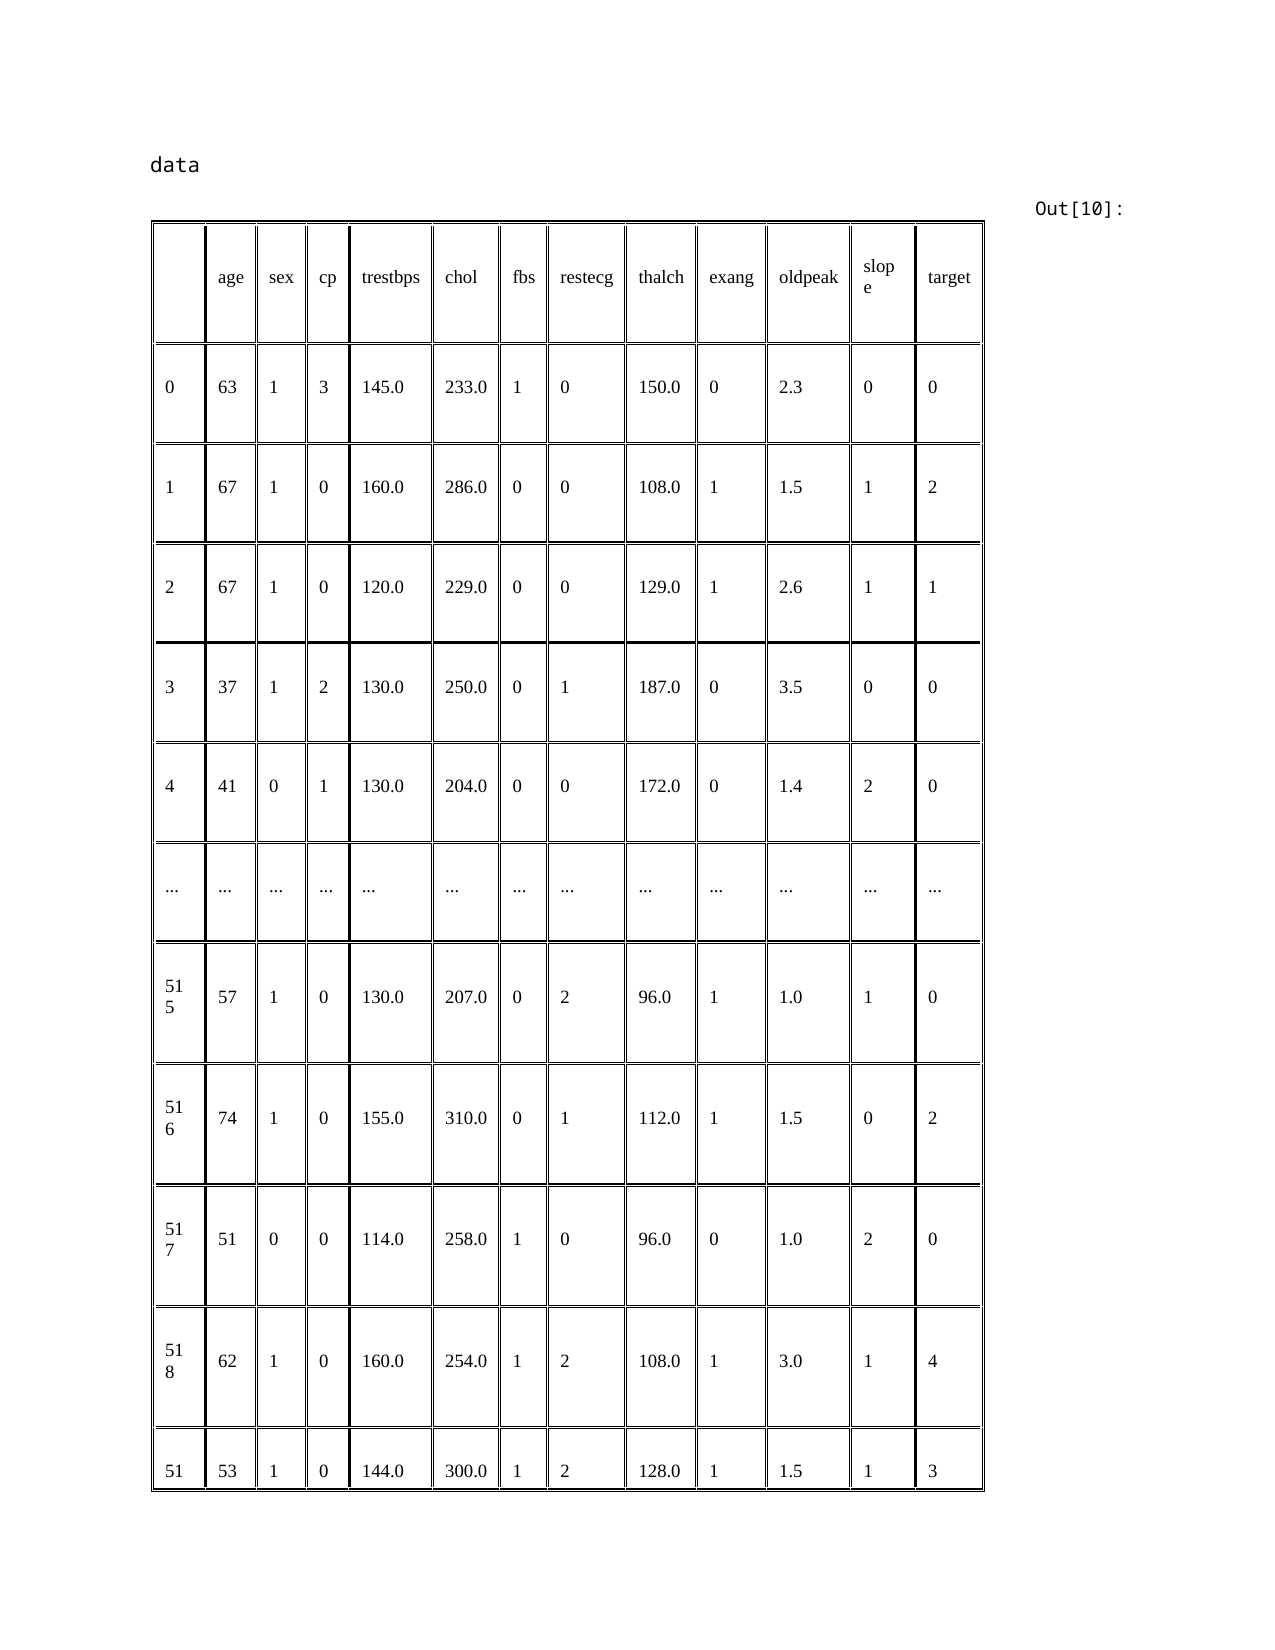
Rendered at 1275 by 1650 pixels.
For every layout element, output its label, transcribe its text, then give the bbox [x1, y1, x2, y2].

table_cell 145.0 [351, 345, 431, 441]
table_cell 63 [207, 345, 255, 441]
table_cell 112.0 [627, 1065, 695, 1183]
table_cell 1 [698, 545, 765, 641]
table_cell 172.0 [627, 744, 695, 841]
table_cell 517 [154, 1183, 204, 1304]
table_header exang [697, 224, 766, 342]
table_cell 74 [207, 1065, 255, 1183]
table_cell 0 [501, 744, 546, 841]
table_cell 1 [698, 445, 765, 541]
table_cell 0 [306, 1429, 349, 1488]
table_cell 2 [549, 1308, 624, 1426]
table_cell 1.4 [768, 744, 849, 841]
table_cell 229.0 [434, 545, 498, 641]
table_cell 0 [917, 641, 982, 741]
table_header thalch [626, 224, 697, 342]
table_cell 1.5 [766, 1429, 851, 1488]
table_cell 1 [256, 1429, 306, 1488]
table_header fbs [500, 224, 548, 342]
table_cell 2.6 [768, 545, 849, 641]
table_cell 0 [698, 345, 765, 441]
table_cell 1 [501, 345, 546, 441]
table_cell 150.0 [627, 345, 695, 441]
table_cell 108.0 [627, 1308, 695, 1426]
table_cell 53 [205, 1429, 256, 1488]
table_cell 3.5 [768, 644, 849, 741]
table_cell 516 [152, 1062, 205, 1183]
table_cell 204.0 [434, 744, 498, 841]
table_cell ... [501, 844, 546, 940]
table_cell 0 [698, 1187, 765, 1304]
table_cell 0 [501, 944, 546, 1062]
table_cell ... [549, 844, 624, 940]
table_cell 1 [852, 944, 914, 1062]
table_cell 0 [852, 345, 914, 441]
table_cell 67 [207, 545, 255, 641]
table_cell ... [852, 844, 914, 940]
table_cell 1 [258, 1308, 305, 1426]
table_cell 0 [308, 545, 348, 641]
table_cell 233.0 [434, 345, 498, 441]
table_cell 519 [152, 1426, 205, 1488]
table_cell 4 [917, 1305, 982, 1426]
table_cell 0 [258, 744, 305, 841]
table_cell ... [258, 844, 305, 940]
table_cell 310.0 [434, 1065, 498, 1183]
table_cell 160.0 [351, 445, 431, 541]
table_cell 1 [258, 644, 305, 741]
table_cell 0 [915, 741, 983, 841]
table_cell 515 [154, 940, 204, 1062]
table_cell 1 [258, 345, 305, 441]
table_cell 3 [308, 345, 348, 441]
table_cell 258.0 [434, 1187, 498, 1304]
table_cell 1.0 [768, 1187, 849, 1304]
table_cell 250.0 [434, 644, 498, 741]
table_cell 0 [258, 1187, 305, 1304]
table_cell 1 [501, 1308, 546, 1426]
table_cell 160.0 [351, 1308, 431, 1426]
table_cell 0 [917, 1183, 982, 1304]
table_cell 1 [500, 1429, 548, 1488]
table_header oldpeak [766, 224, 851, 342]
table_cell 1 [501, 1187, 546, 1304]
table_cell 130.0 [351, 744, 431, 841]
table_cell 2 [852, 1187, 914, 1304]
table_cell 37 [207, 644, 255, 741]
table_cell 108.0 [627, 445, 695, 541]
table_cell 0 [501, 445, 546, 541]
table_cell 1 [258, 545, 305, 641]
table_cell 0 [501, 1065, 546, 1183]
table_cell 2 [915, 1062, 983, 1183]
table_header sex [256, 224, 306, 342]
table_cell 3.0 [768, 1308, 849, 1426]
table_cell ... [698, 844, 765, 940]
table_cell 1 [308, 744, 348, 841]
table_cell 300.0 [433, 1429, 500, 1488]
table_cell 4 [152, 741, 205, 841]
table_cell 2 [154, 541, 204, 641]
table_header [154, 224, 205, 342]
table_header restecg [548, 224, 626, 342]
table_cell 67 [207, 445, 255, 541]
table_cell 155.0 [351, 1065, 431, 1183]
table_header target [915, 224, 982, 342]
table_cell ... [152, 841, 205, 940]
table_cell 0 [501, 644, 546, 741]
table_cell 3 [154, 641, 204, 741]
table_cell 187.0 [627, 644, 695, 741]
table_cell 0 [308, 445, 348, 541]
table_cell 1 [258, 944, 305, 1062]
table_cell 41 [207, 744, 255, 841]
table_cell 2 [308, 644, 348, 741]
table_cell 0 [549, 744, 624, 841]
table_cell 1.0 [768, 944, 849, 1062]
table_cell 0 [698, 744, 765, 841]
table_cell 1.5 [768, 445, 849, 541]
table_cell 0 [917, 940, 982, 1062]
table_cell 96.0 [627, 1187, 695, 1304]
table_cell 2 [549, 944, 624, 1062]
table_cell 1 [852, 1308, 914, 1426]
table_cell 1 [258, 1065, 305, 1183]
table_cell 1 [154, 441, 204, 541]
table_cell 0 [308, 1308, 348, 1426]
table_cell 0 [549, 1187, 624, 1304]
table_cell 1 [549, 644, 624, 741]
table_cell 518 [154, 1305, 204, 1426]
table_cell 1 [698, 944, 765, 1062]
table_cell ... [915, 841, 983, 940]
table_cell 0 [549, 345, 624, 441]
table_cell ... [627, 844, 695, 940]
table_cell 0 [308, 1187, 348, 1304]
table_cell 1 [851, 1429, 915, 1488]
table_cell 0 [501, 545, 546, 641]
table_cell 1 [698, 1308, 765, 1426]
table_cell 0 [852, 644, 914, 741]
table_cell 1 [852, 445, 914, 541]
table_cell 57 [207, 944, 255, 1062]
table_cell 0 [698, 644, 765, 741]
table_cell 3 [915, 1426, 983, 1488]
table_cell 1 [852, 545, 914, 641]
table_cell 1 [258, 445, 305, 541]
table_cell 128.0 [626, 1429, 697, 1488]
table_header chol [433, 224, 500, 342]
table_cell 0 [852, 1065, 914, 1183]
table_cell 1 [549, 1065, 624, 1183]
table_cell 0 [152, 342, 205, 441]
table_header cp [306, 222, 349, 342]
table_cell 51 [207, 1187, 255, 1304]
table_cell 0 [549, 545, 624, 641]
table_cell 0 [915, 342, 983, 441]
table_cell 1 [697, 1429, 766, 1488]
table_cell ... [207, 844, 255, 940]
table_cell 120.0 [351, 545, 431, 641]
table_header age [205, 224, 256, 342]
table_cell 62 [207, 1308, 255, 1426]
table_cell 0 [308, 1065, 348, 1183]
table_cell 1 [917, 541, 982, 641]
table_cell 1 [698, 1065, 765, 1183]
table_cell 0 [549, 445, 624, 541]
table_cell ... [308, 844, 348, 940]
table_cell 129.0 [627, 545, 695, 641]
table_cell 130.0 [351, 944, 431, 1062]
table_cell 254.0 [434, 1308, 498, 1426]
text Out[10]: [150, 188, 1125, 220]
table_cell 0 [308, 944, 348, 1062]
table_cell 1.5 [768, 1065, 849, 1183]
table_cell ... [434, 844, 498, 940]
table_cell 286.0 [434, 445, 498, 541]
table_cell ... [351, 844, 431, 940]
table_cell 114.0 [351, 1187, 431, 1304]
table_cell 207.0 [434, 944, 498, 1062]
table_cell 144.0 [349, 1429, 432, 1488]
table_cell 2 [917, 441, 982, 541]
table_cell 2 [852, 744, 914, 841]
table_cell 2 [548, 1429, 626, 1488]
table_cell 96.0 [627, 944, 695, 1062]
table_header slope [851, 224, 915, 342]
table_cell ... [768, 844, 849, 940]
table_cell 2.3 [768, 345, 849, 441]
text data [150, 150, 1125, 178]
table_cell 130.0 [351, 644, 431, 741]
table_header trestbps [349, 224, 432, 342]
